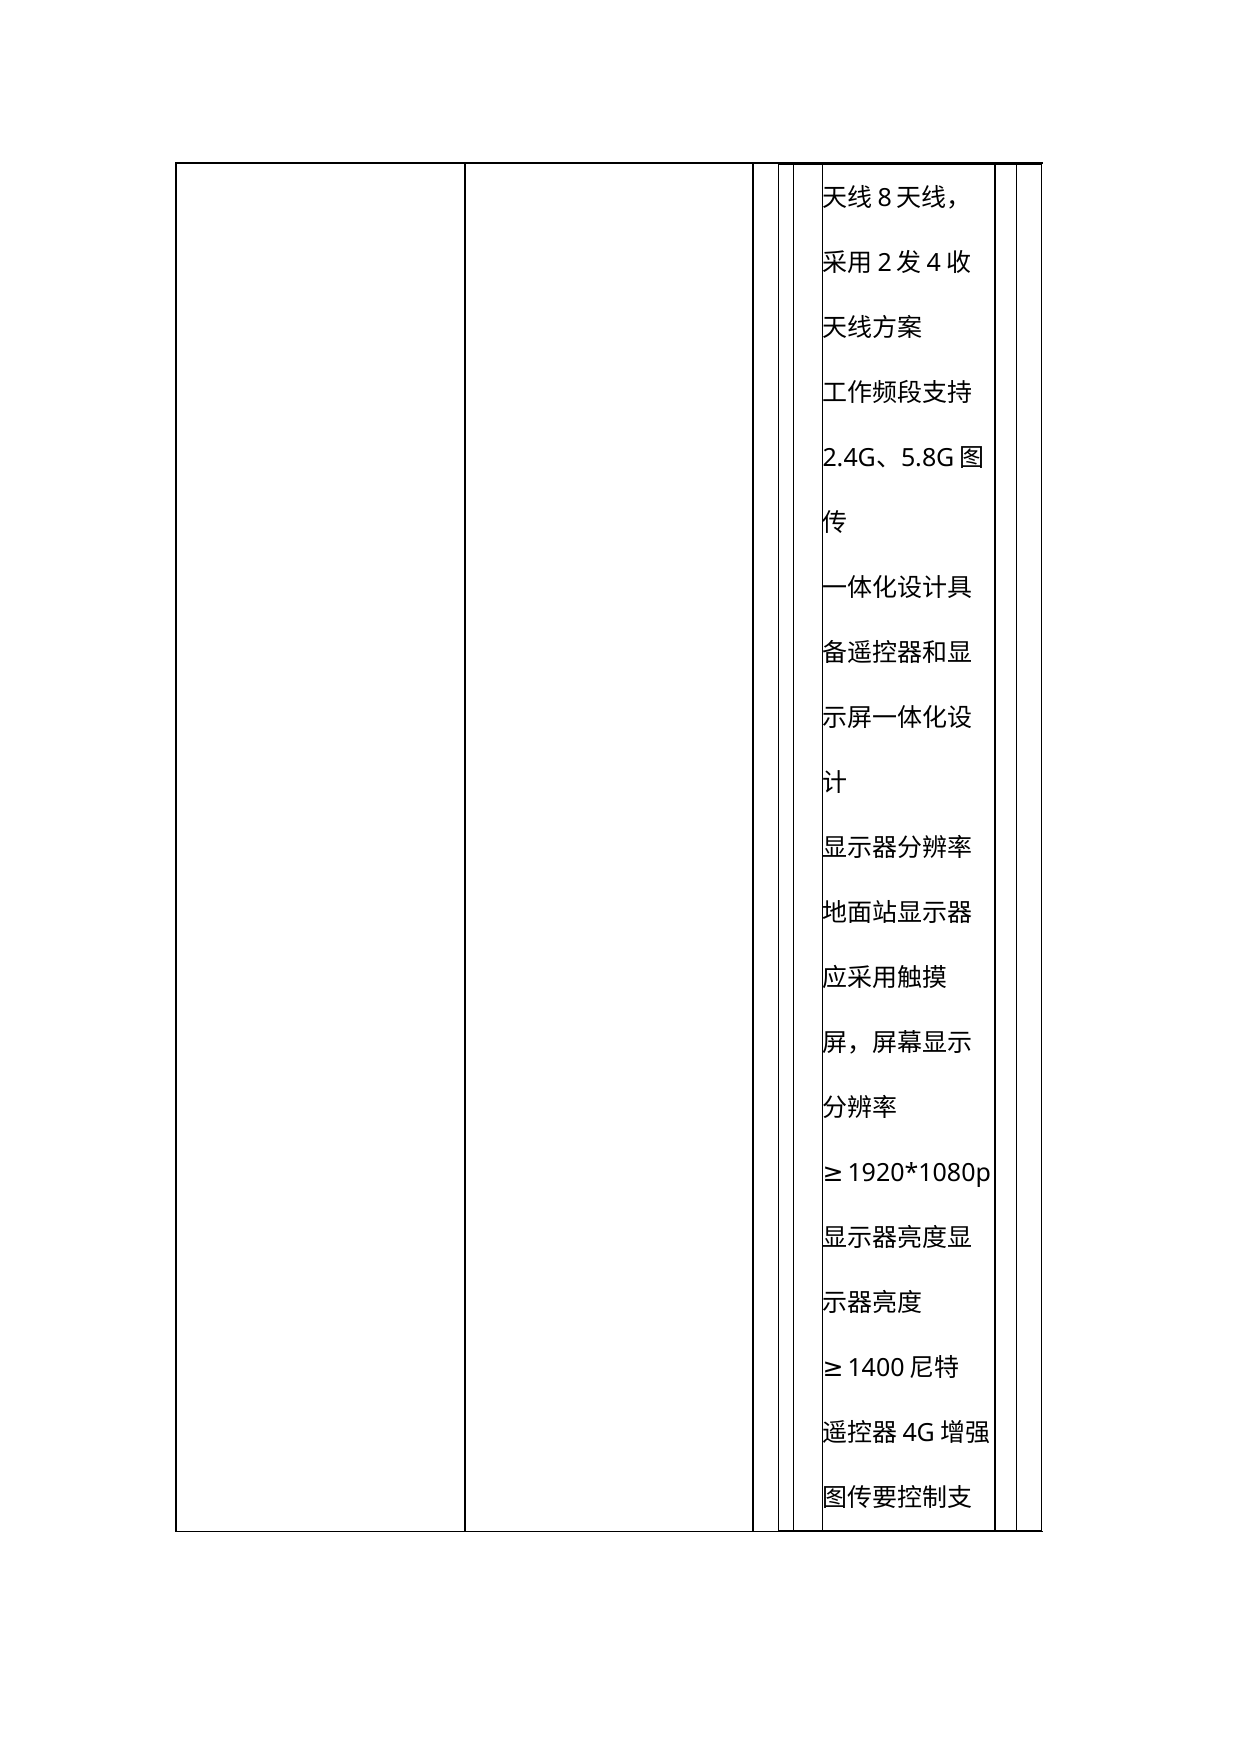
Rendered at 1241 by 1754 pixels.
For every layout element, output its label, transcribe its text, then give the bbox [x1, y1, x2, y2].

table_cell 1 [177, 164, 464, 1531]
table_cell [823, 165, 994, 1530]
table_cell [779, 165, 793, 1530]
table_cell [1017, 165, 1041, 1530]
table_cell [466, 164, 752, 1531]
table_cell [996, 165, 1016, 1530]
table_cell [754, 164, 778, 1531]
